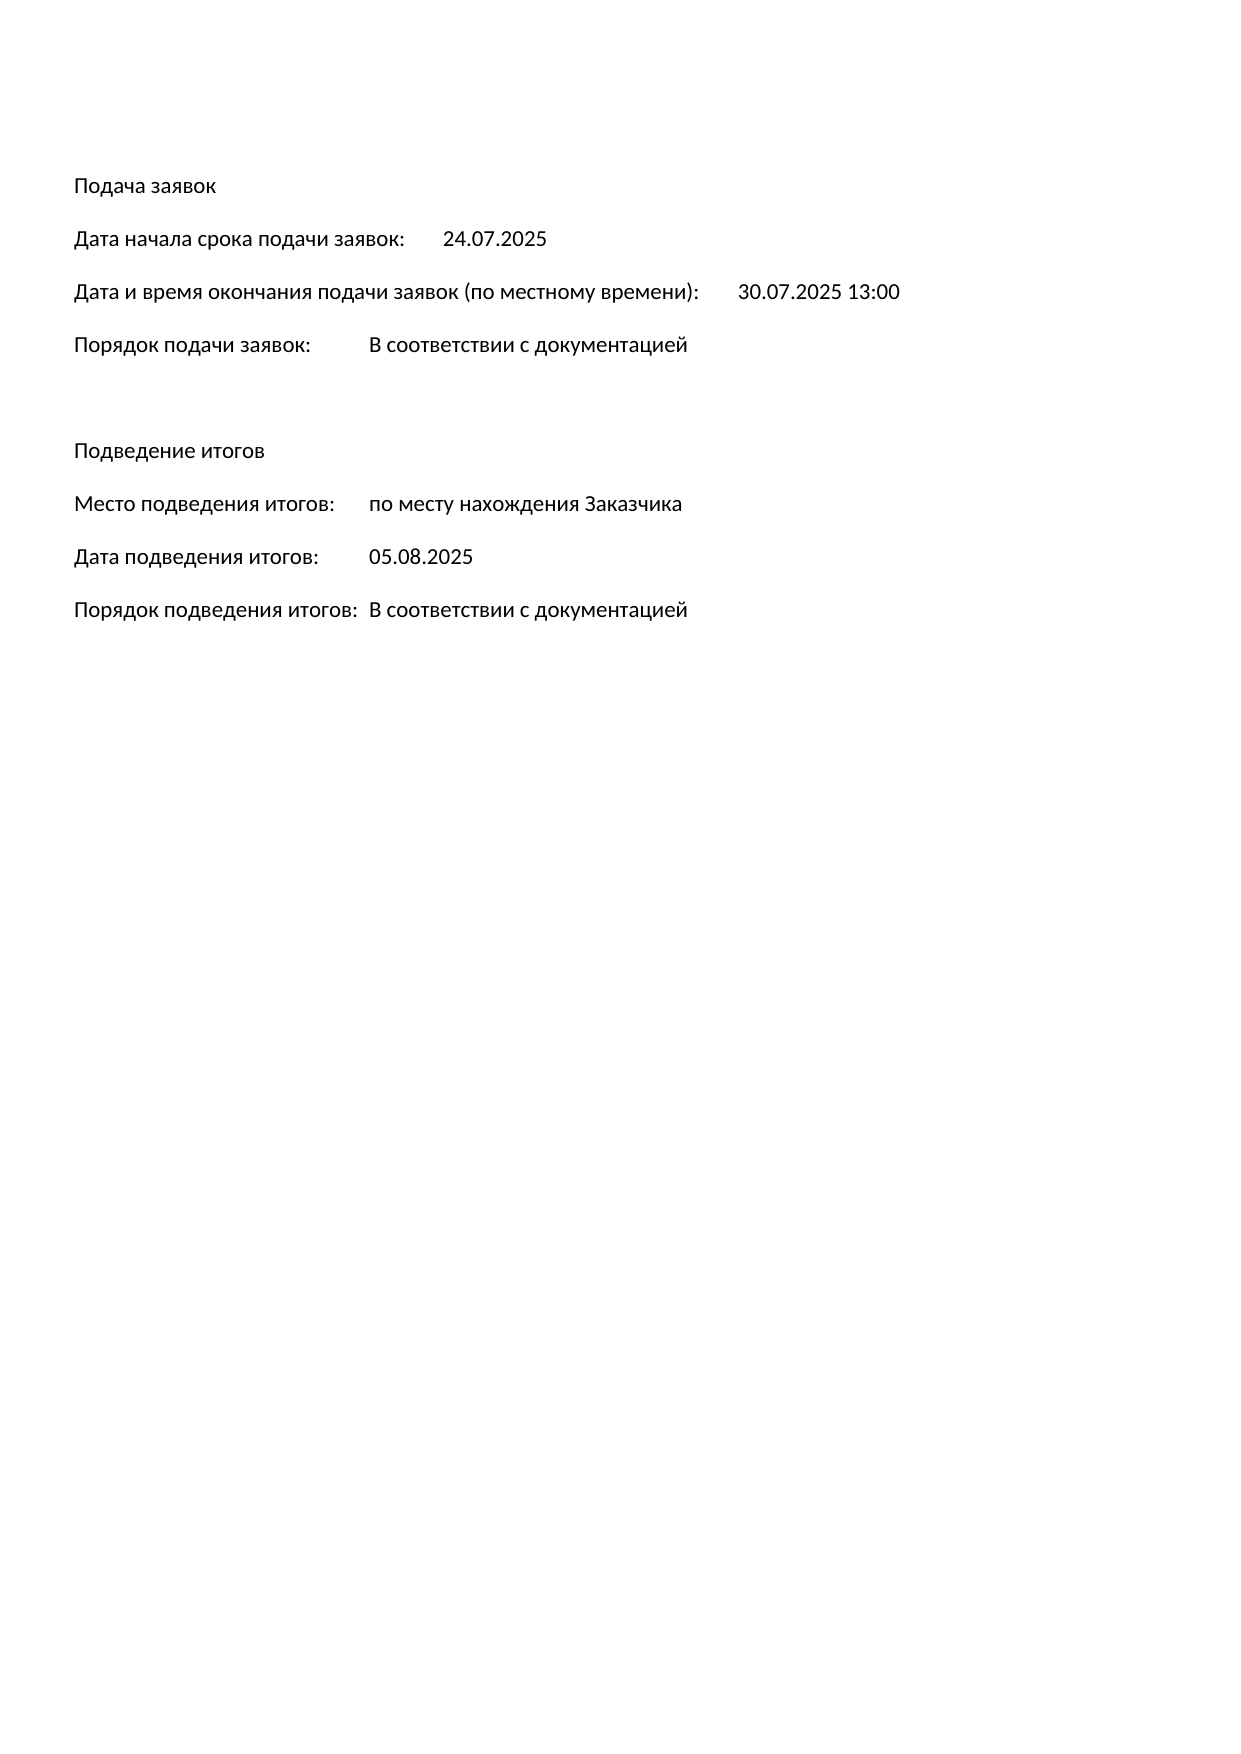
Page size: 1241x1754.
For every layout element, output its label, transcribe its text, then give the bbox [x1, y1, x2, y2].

text Место подведения итогов: по месту нахождения Заказчика [74, 489, 1196, 517]
text Порядок подачи заявок: В соответствии с документацией [74, 330, 1196, 358]
text Подача заявок [74, 171, 1196, 199]
text Подведение итогов [74, 436, 1196, 464]
text Дата и время окончания подачи заявок (по местному времени): 30.07.2025 13:00 [74, 277, 1196, 305]
text Дата подведения итогов: 05.08.2025 [74, 542, 1196, 570]
text Дата начала срока подачи заявок: 24.07.2025 [74, 224, 1196, 252]
text Порядок подведения итогов: В соответствии с документацией [74, 595, 1196, 623]
